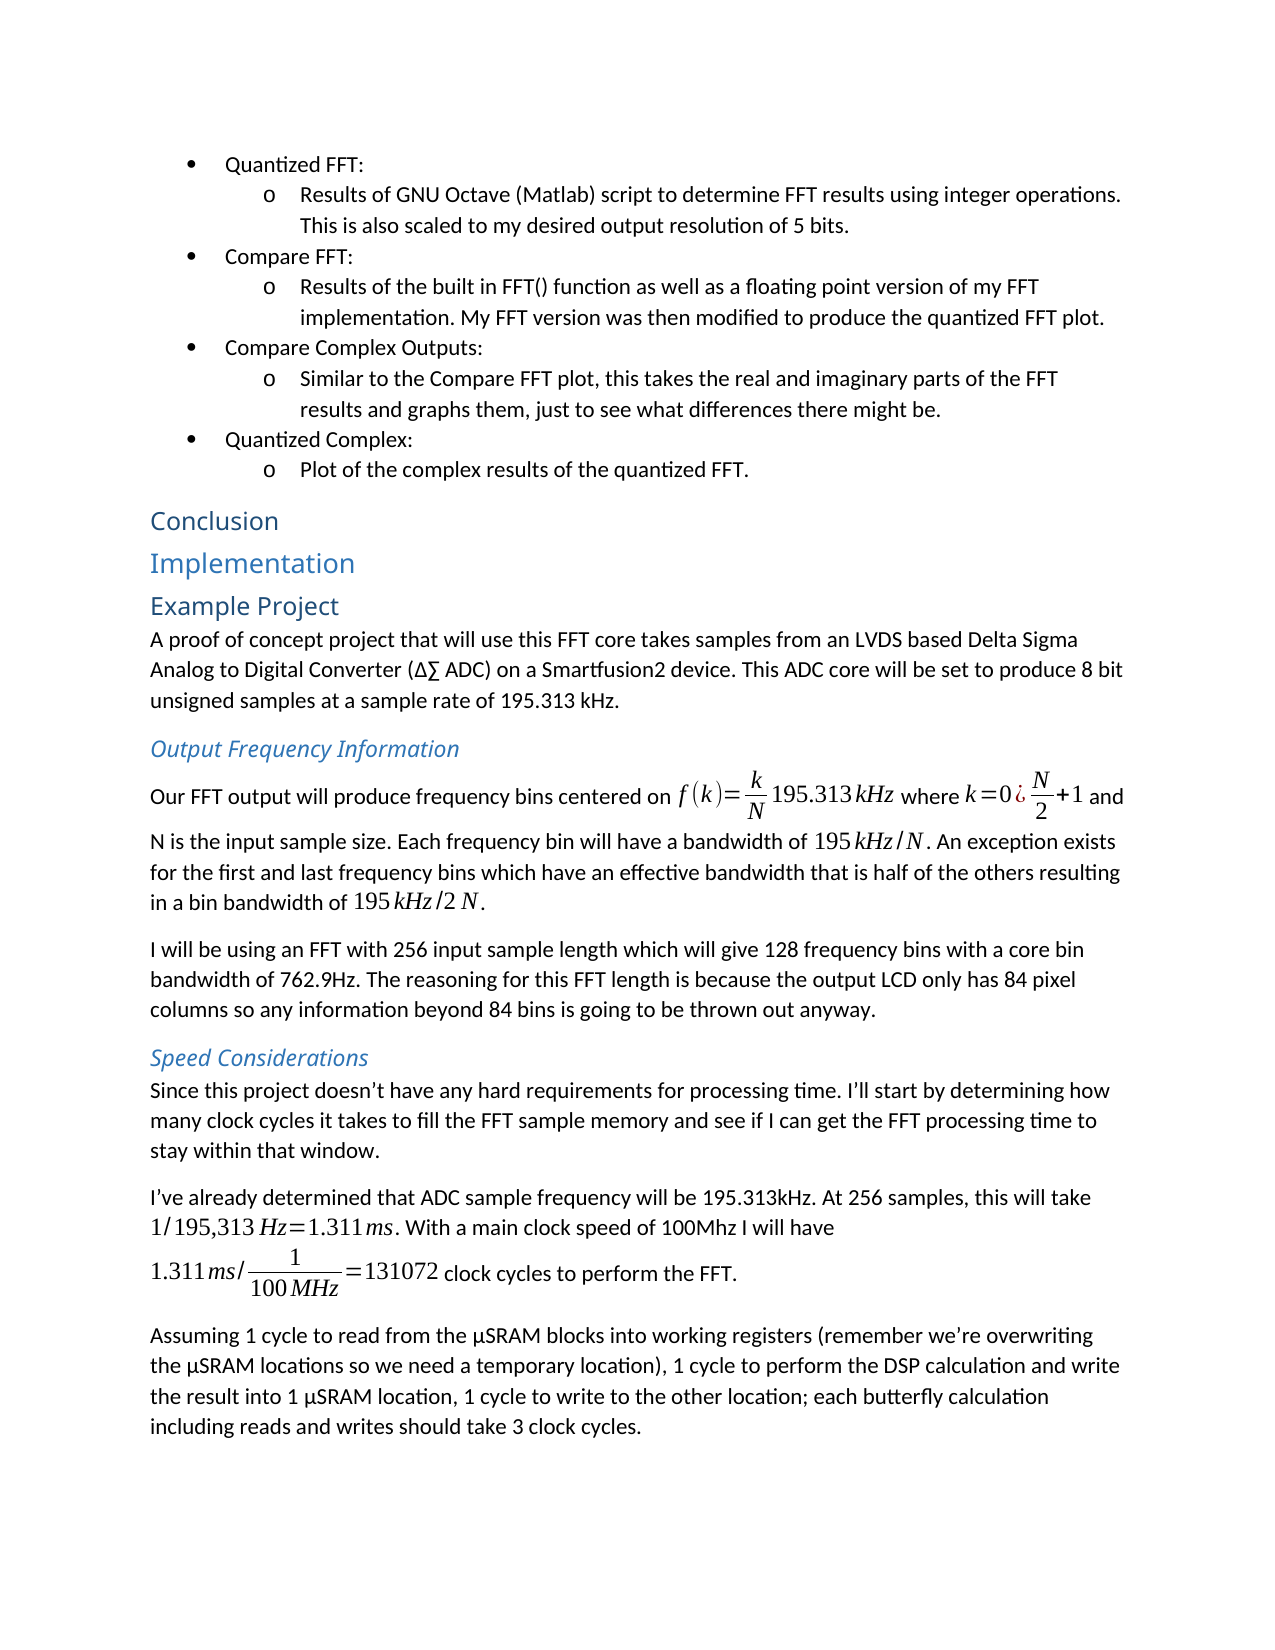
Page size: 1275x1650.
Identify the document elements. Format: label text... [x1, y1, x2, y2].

text A proof of concept project that will use this FFT core takes samples from an LVDS based Delta Sigma Analog to Digital Converter (Δ∑ ADC) on a Smartfusion2 device. This ADC core will be set to produce 8 bit unsigned samples at a sample rate of 195.313 kHz. [150, 625, 1125, 714]
subtitle Implementation [150, 544, 1125, 581]
list Similar to the Compare FFT plot, this takes the real and imaginary parts of the FFT results and graphs them, just to see what differences there might be. [262, 364, 1125, 423]
text Our FFT output will produce frequency bins centered on where and N is the input sample size. Each frequency bin will have a bandwidth of . An exception exists for the first and last frequency bins which have an effective bandwidth that is half of the others resulting in a bin bandwidth of . [150, 766, 1125, 916]
subtitle Output Frequency Information [150, 733, 1125, 764]
list Compare Complex Outputs: [187, 333, 1125, 362]
text Assuming 1 cycle to read from the µSRAM blocks into working registers (remember we’re overwriting the µSRAM locations so we need a temporary location), 1 cycle to perform the DSP calculation and write the result into 1 µSRAM location, 1 cycle to write to the other location; each butterfly calculation including reads and writes should take 3 clock cycles. [150, 1321, 1125, 1440]
list Results of the built in FFT() function as well as a floating point version of my FFT implementation. My FFT version was then modified to produce the quantized FFT plot. [262, 272, 1125, 331]
text I’ve already determined that ADC sample frequency will be 195.313kHz. At 256 samples, this will take . With a main clock speed of 100Mhz I will have clock cycles to perform the FFT. [150, 1183, 1125, 1302]
list Results of GNU Octave (Matlab) script to determine FFT results using integer operations. This is also scaled to my desired output resolution of 5 bits. [262, 180, 1125, 239]
list Compare FFT: [187, 242, 1125, 270]
list Quantized Complex: [187, 425, 1125, 453]
text I will be using an FFT with 256 input sample length which will give 128 frequency bins with a core bin bandwidth of 762.9Hz. The reasoning for this FFT length is because the output LCD only has 84 pixel columns so any information beyond 84 bins is going to be thrown out anyway. [150, 935, 1125, 1023]
text Since this project doesn’t have any hard requirements for processing time. I’ll start by determining how many clock cycles it takes to fill the FFT sample memory and see if I can get the FFT processing time to stay within that window. [150, 1076, 1125, 1164]
list Plot of the complex results of the quantized FFT. [262, 456, 1125, 485]
subtitle Example Project [150, 588, 1125, 623]
subtitle Speed Considerations [150, 1042, 1125, 1073]
list Quantized FFT: [187, 150, 1125, 178]
subtitle Conclusion [150, 504, 1125, 538]
